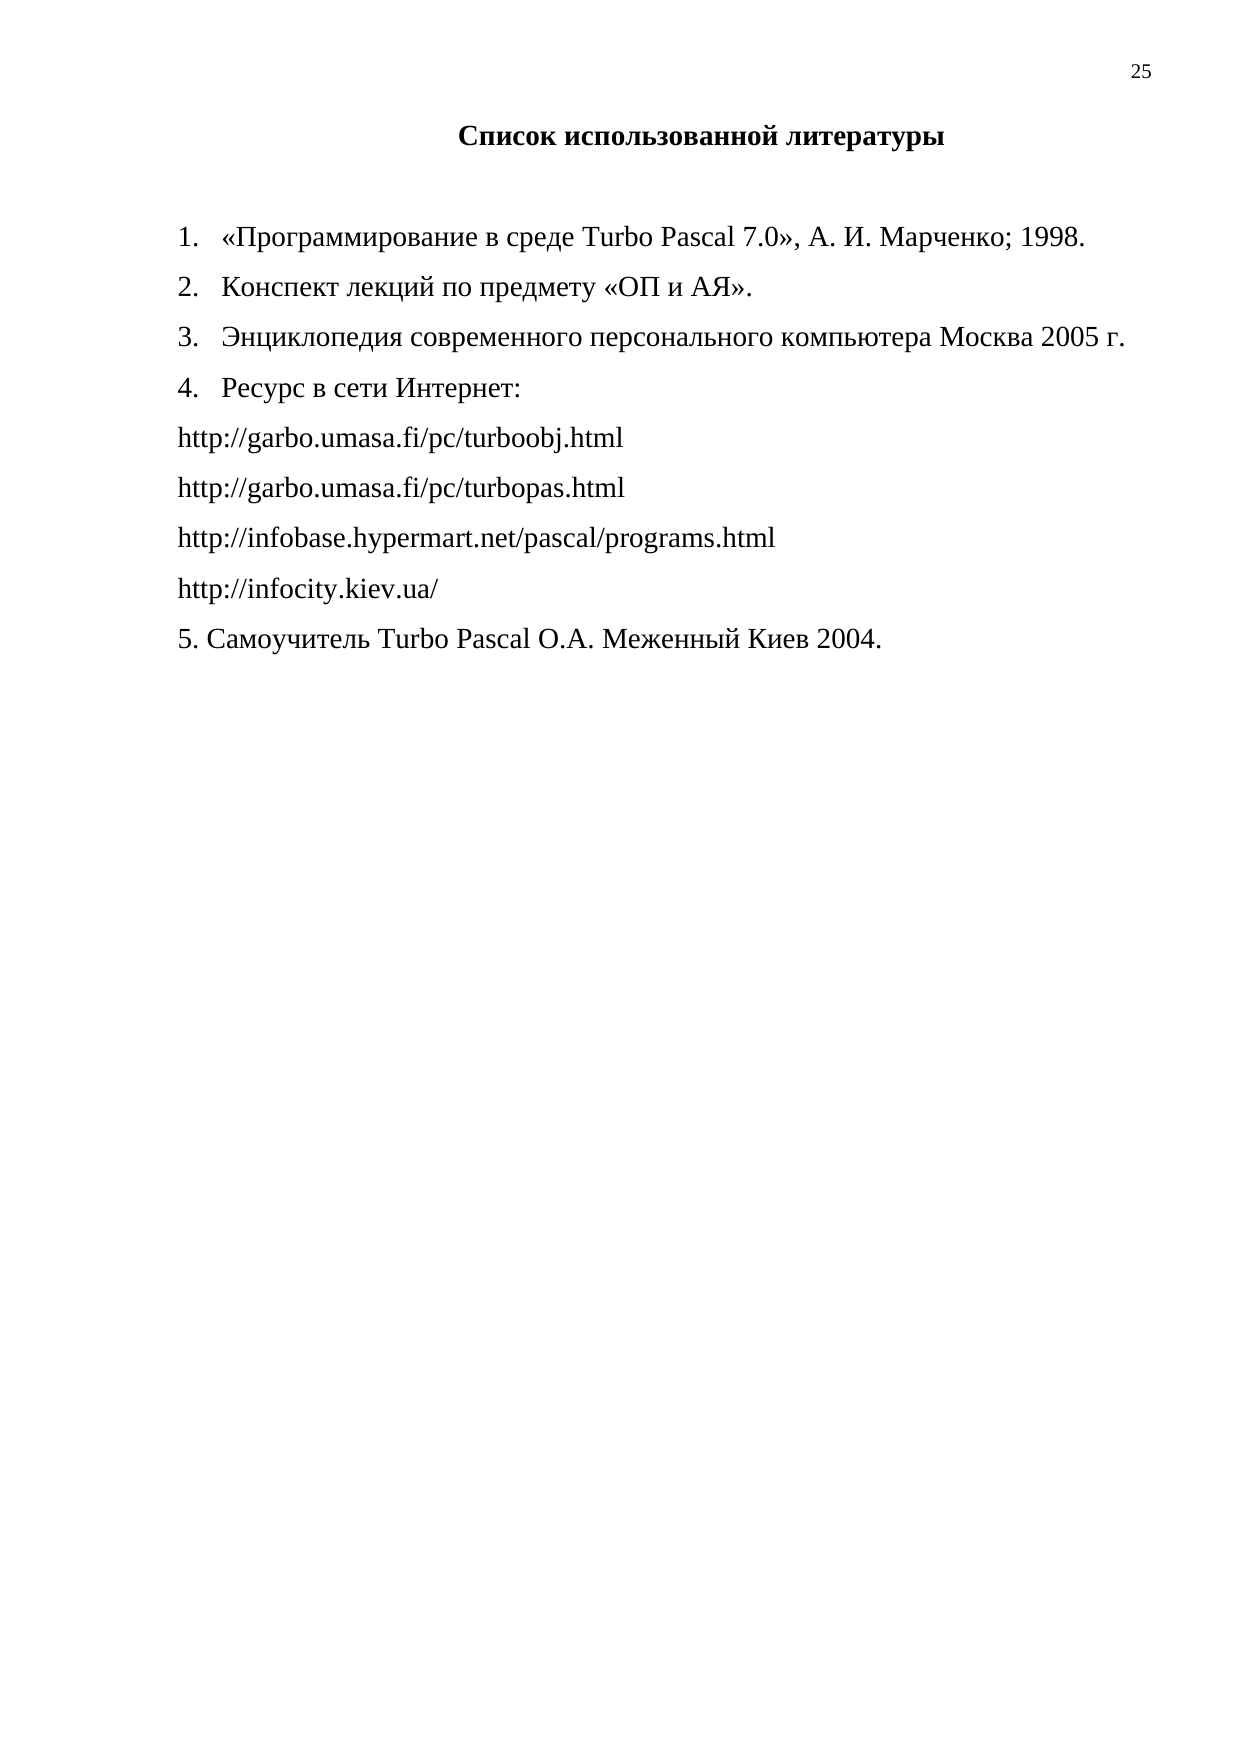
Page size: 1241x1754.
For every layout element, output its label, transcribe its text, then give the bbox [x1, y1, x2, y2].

text http://infobase.hypermart.net/pascal/programs.html [177, 521, 1152, 554]
list Энциклопедия современного персонального компьютера Москва . [177, 319, 1152, 353]
list Конспект лекций по предмету «ОП и АЯ». [177, 269, 1152, 303]
list Ресурс в сети Интернет: [177, 370, 1152, 403]
text http://infocity.kiev.ua/ [177, 571, 1152, 604]
text 5. Самоучитель Turbo Pascal О.А. Меженный Киев 2004. [177, 621, 1152, 655]
text http://garbo.umasa.fi/pc/turbopas.html [177, 470, 1152, 504]
list «Программирование в среде Turbo Pascal 7.0», А. И. Марченко; 1998. [177, 219, 1152, 252]
text Список использованной литературы [177, 118, 1152, 152]
text http://garbo.umasa.fi/pc/turboobj.html [177, 420, 1152, 453]
